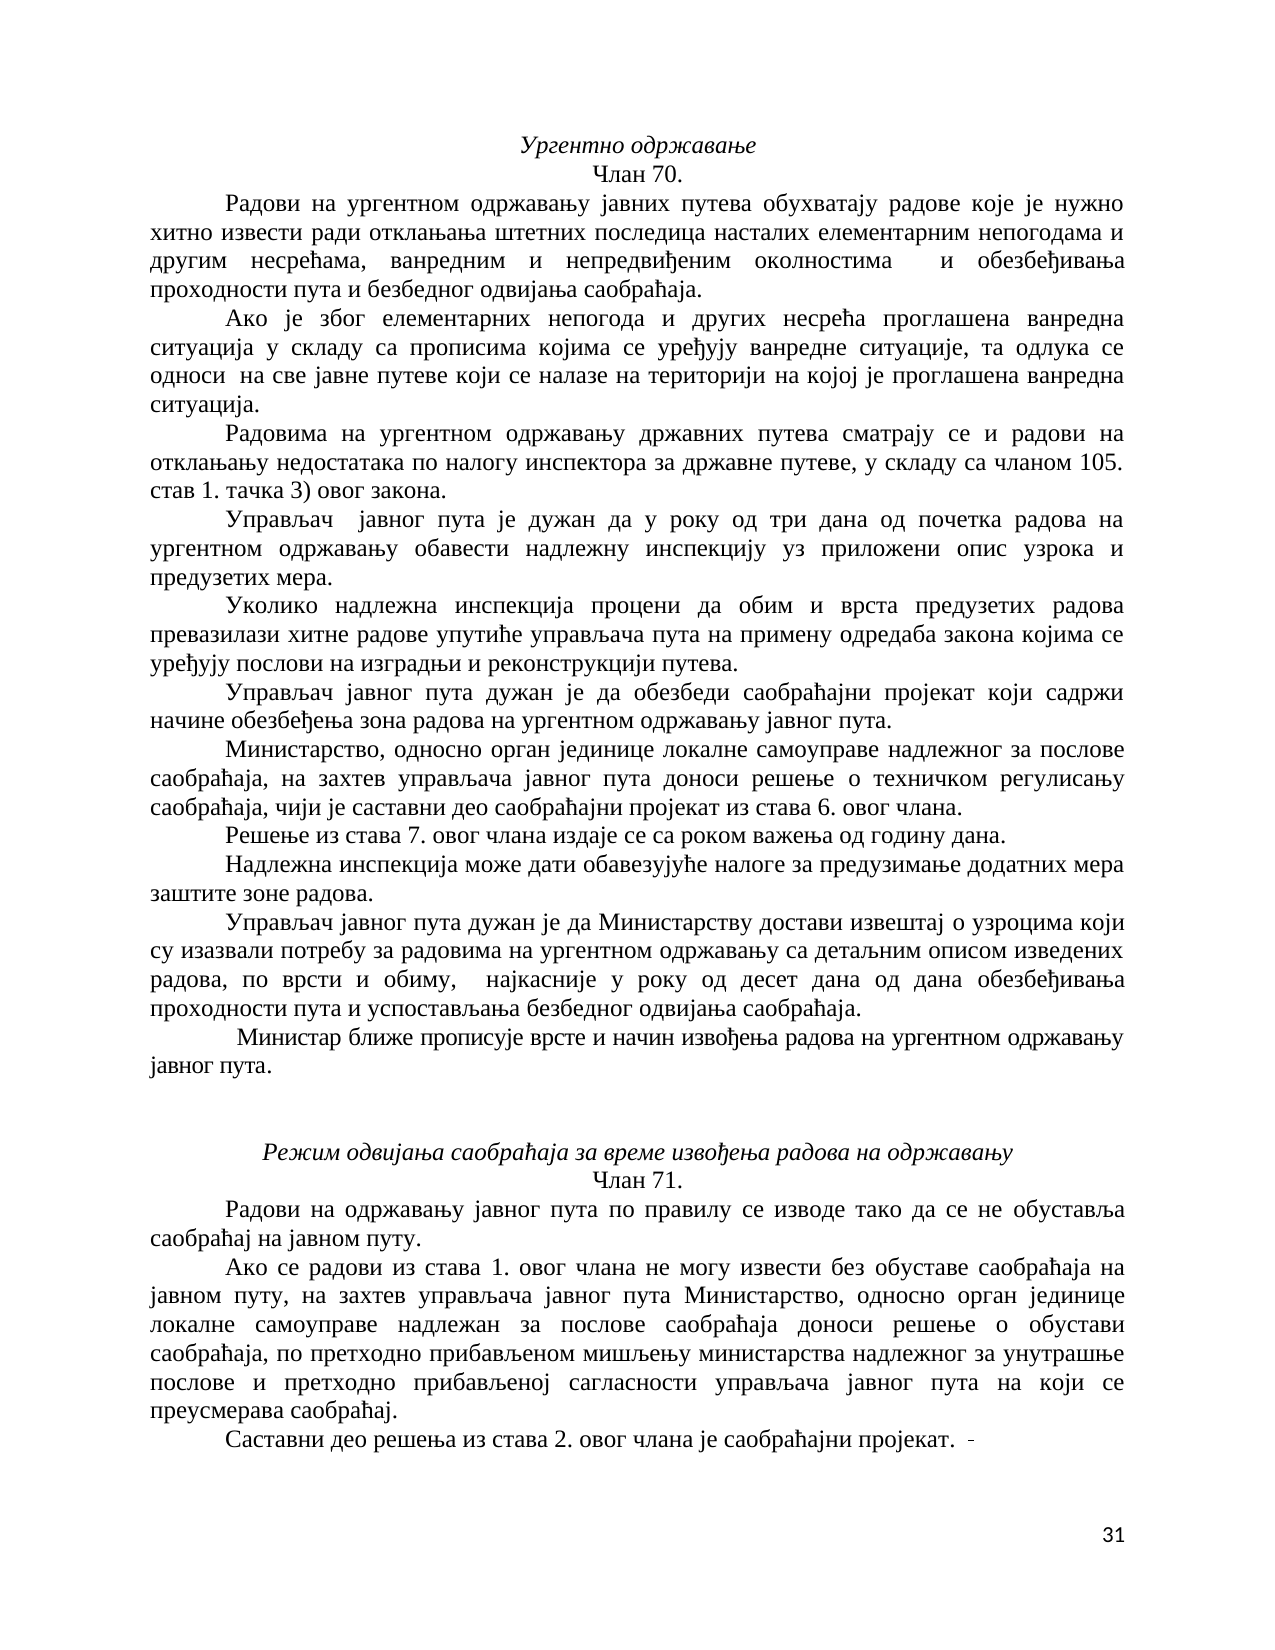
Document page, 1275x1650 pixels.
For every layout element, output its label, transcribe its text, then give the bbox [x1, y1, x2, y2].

text Управљач јавног пута дужан је да Министарству достави извештај о узроцима који су изазвали потребу за радовима на ургентном одржавању са детаљним описом изведених радова, по врсти и обиму, најкасније у року од десет дана од дана обезбеђивања проходности пута и успостављања безбедног одвијања саобраћаја. [150, 907, 1125, 1022]
text Министар ближе прописује врсте и начин извођења радова на ургентном одржавању јавног пута. [150, 1022, 1125, 1079]
text Министарство, односно орган јединице локалне самоуправе надлежног за послове саобраћаја, на захтев управљача јавног пута доноси решење о техничком регулисању саобраћаја, чији је саставни део саобраћајни пројекат из става 6. овог члана. [150, 734, 1125, 821]
text Управљач јавног пута је дужан да у року од три дана од почетка радова на ургентном одржавању обавести надлежну инспекцију уз приложени опис узрока и предузетих мера. [150, 504, 1125, 591]
text Члан 70. [150, 159, 1125, 188]
text Радовима на ургентном одржавању државних путева сматрају се и радови на отклањању недостатака по налогу инспектора за државне путеве, у складу са чланом 105. став 1. тачка 3) овог закона. [150, 418, 1125, 504]
text Управљач јавног пута дужан је да обезбеди саобраћајни пројекат који садржи начине обезбеђења зона радова на ургентном одржавању јавног пута. [150, 677, 1125, 734]
text Саставни део решења из става 2. овог члана је саобраћајни пројекат. [150, 1424, 1125, 1453]
text Радови на ургентном одржавању јавних путева обухватају радове које је нужно хитно извести ради отклањања штетних последица насталих елементарним непогодама и другим несрећама, ванредним и непредвиђеним околностима и обезбеђивања проходности пута и безбедног одвијања саобраћаја. [150, 188, 1125, 303]
text Радови на одржавању јавног пута по правилу се изводе тако да се не обуставља саобраћај на јавном путу. [150, 1194, 1125, 1252]
text Уколико надлежна инспекција процени да обим и врста предузетих радова превазилази хитне радове упутиће управљача пута на примену одредаба закона којима се уређују послови на изградњи и реконструкцији путева. [150, 591, 1125, 677]
text Ако се радови из става 1. овог члана не могу извести без обуставе саобраћаја на јавном путу, на захтев управљача јавног пута Министарство, односно орган јединице локалне самоуправе надлежан за послове саобраћаја доноси решење о обустави саобраћаја, по претходно прибављеном мишљењу министарства надлежног за унутрашње послове и претходно прибављеној сагласности управљача јавног пута на који се преусмерава саобраћај. [150, 1252, 1125, 1424]
text Члан 71. [150, 1166, 1125, 1194]
text Ургентно одржавање [150, 131, 1125, 159]
text Режим одвијања саобраћаја за време извођења радова на одржавању [150, 1137, 1125, 1166]
text Надлежна инспекција може дати обавезујуће налоге за предузимање додатних мера заштите зоне радова. [150, 849, 1125, 907]
text Решење из става 7. овог члана издаје се са роком важења од годину дана. [150, 821, 1125, 849]
text Ако је због елементарних непогода и других несрећа проглашена ванредна ситуација у складу са прописима којима се уређују ванредне ситуације, та одлука се односи на све јавне путеве који се налазе на територији на којој је проглашена ванредна ситуација. [150, 303, 1125, 418]
